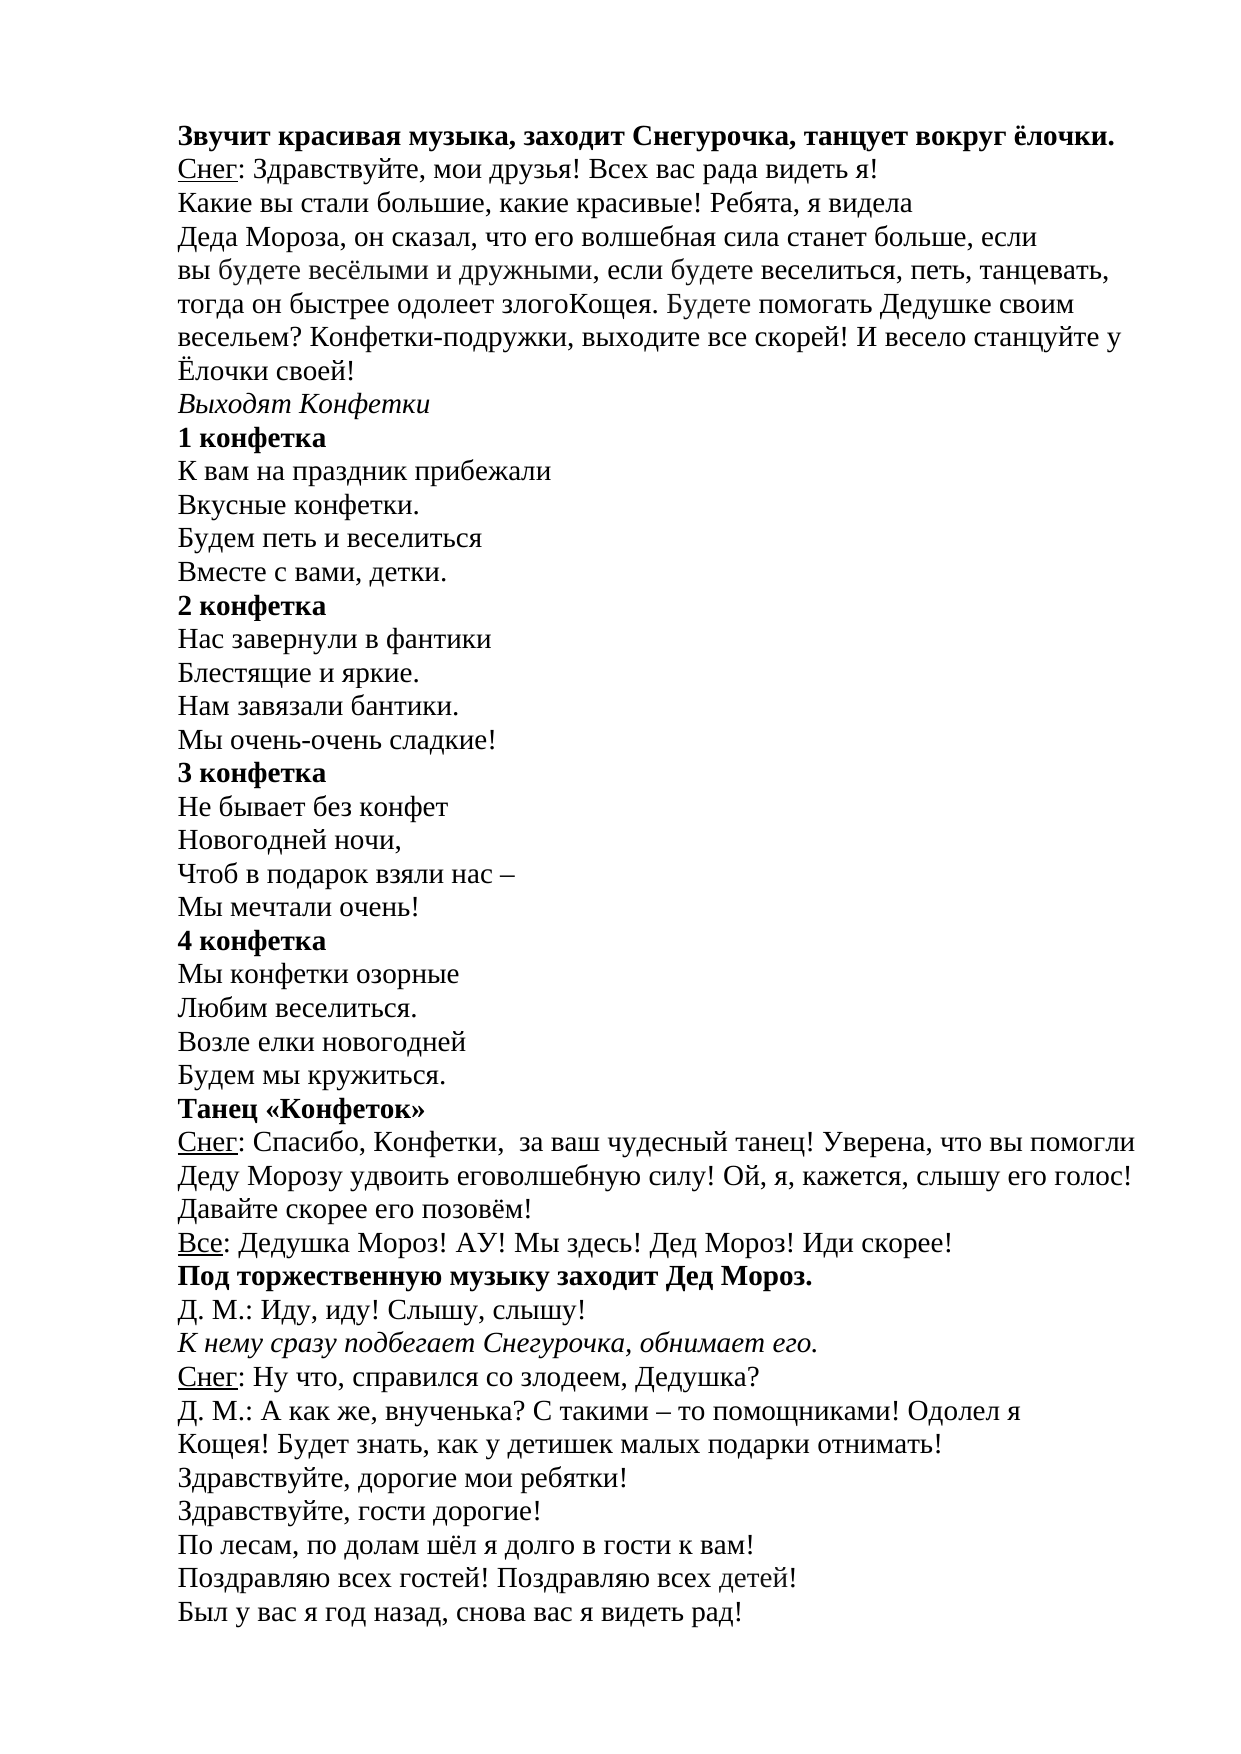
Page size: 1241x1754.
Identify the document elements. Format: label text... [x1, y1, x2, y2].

text Выходят Конфетки [177, 386, 1152, 420]
text Д. М.: А как же, внученька? С такими – то помощниками! Одолел я [177, 1393, 1152, 1426]
text По лесам, по долам шёл я долго в гости к вам! [177, 1527, 1152, 1560]
text Под торжественную музыку заходит Дед Мороз. [177, 1258, 1152, 1292]
text Деда Мороза, он сказал, что его волшебная сила станет больше, если вы будете весёлыми и дружными, если будете веселиться, петь, танцевать, тогда он быстрее одолеет злогоКощея. Будете помогать Дедушке своим весельем? Конфетки-подружки, выходите все скорей! И весело станцуйте у Ёлочки своей! [177, 219, 1152, 386]
text Все: Дедушка Мороз! АУ! Мы здесь! Дед Мороз! Иди скорее! [177, 1225, 1152, 1258]
text Снег: Ну что, справился со злодеем, Дедушка? [177, 1359, 1152, 1393]
text К нему сразу подбегает Снегурочка, обнимает его. [177, 1326, 1152, 1359]
text Здравствуйте, гости дорогие! [177, 1493, 1152, 1527]
text Снег: Здравствуйте, мои друзья! Всех вас рада видеть я! [177, 152, 1152, 185]
text Какие вы стали большие, какие красивые! Ребята, я видела [177, 185, 1152, 219]
text Снег: Спасибо, Конфетки, за ваш чудесный танец! Уверена, что вы помогли Деду Морозу удвоить еговолшебную силу! Ой, я, кажется, слышу его голос! Давайте скорее его позовём! [177, 1124, 1152, 1225]
text 1 конфетка К вам на праздник прибежали Вкусные конфетки. Будем петь и веселиться Вместе с вами, детки. 2 конфетка Нас завернули в фантики Блестящие и яркие. Нам завязали бантики. Мы очень-очень сладкие! 3 конфетка Не бывает без конфет Новогодней ночи, Чтоб в подарок взяли нас – Мы мечтали очень! 4 конфетка Мы конфетки озорные Любим веселиться. Возле елки новогодней Будем мы кружиться. Танец «Конфеток» [177, 420, 1152, 1124]
text Был у вас я год назад, снова вас я видеть рад! [177, 1594, 1152, 1627]
text Поздравляю всех гостей! Поздравляю всех детей! [177, 1560, 1152, 1594]
text Звучит красивая музыка, заходит Снегурочка, танцует вокруг ёлочки. [177, 118, 1152, 152]
text Здравствуйте, дорогие мои ребятки! [177, 1460, 1152, 1493]
text Кощея! Будет знать, как у детишек малых подарки отнимать! [177, 1426, 1152, 1460]
text Д. М.: Иду, иду! Слышу, слышу! [177, 1292, 1152, 1326]
